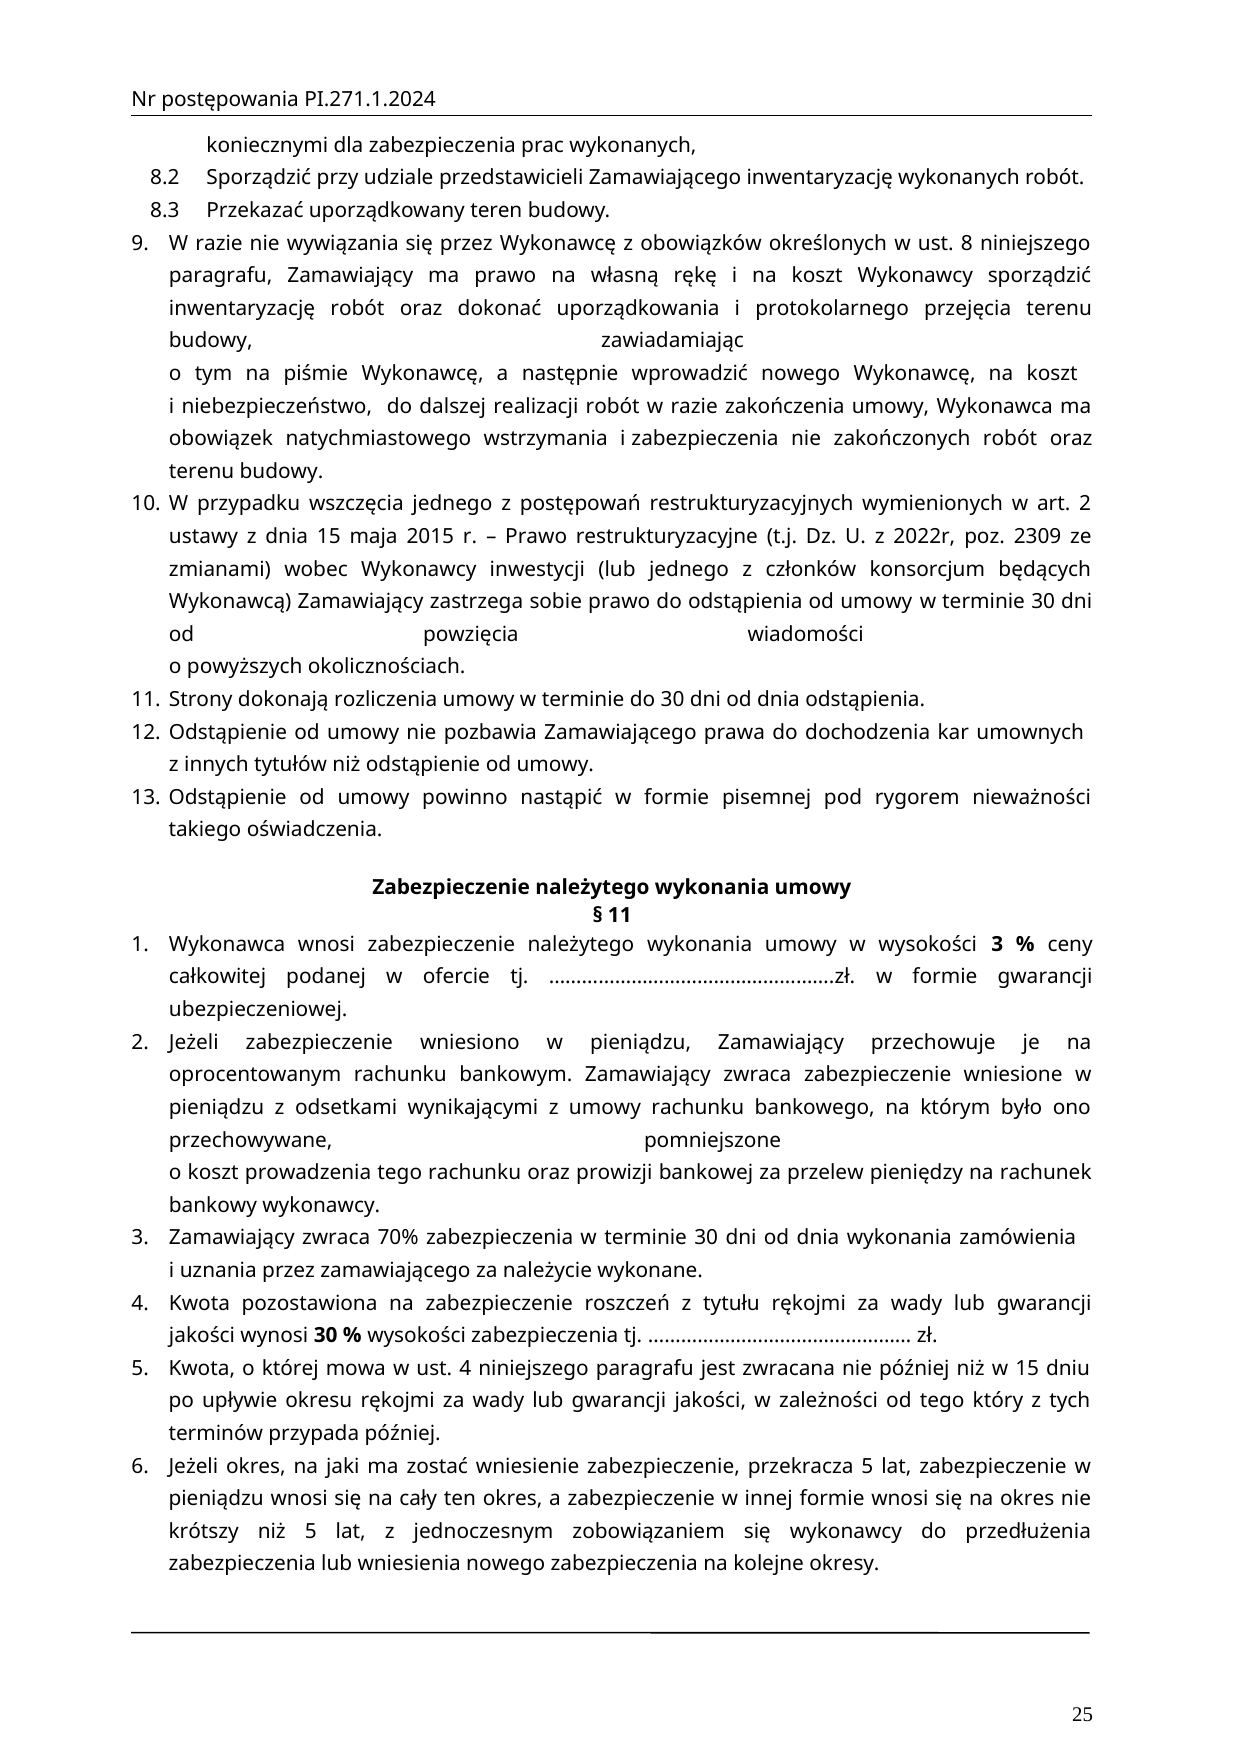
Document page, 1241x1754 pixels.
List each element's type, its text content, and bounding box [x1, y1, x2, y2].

list Sporządzić przy udziale przedstawicieli Zamawiającego inwentaryzację wykonanych robót. [150, 162, 1092, 191]
list Przekazać uporządkowany teren budowy. [150, 195, 1092, 223]
list Zamawiający zwraca 70% zabezpieczenia w terminie 30 dni od dnia wykonania zamówienia i uznania przez zamawiającego za należycie wykonane. [131, 1222, 1092, 1283]
list Jeżeli zabezpieczenie wniesiono w pieniądzu, Zamawiający przechowuje je na oprocentowanym rachunku bankowym. Zamawiający zwraca zabezpieczenie wniesione w pieniądzu z odsetkami wynikającymi z umowy rachunku bankowego, na którym było ono przechowywane, pomniejszone o koszt prowadzenia tego rachunku oraz prowizji bankowej za przelew pieniędzy na rachunek bankowy wykonawcy. [131, 1027, 1092, 1218]
text Zabezpieczenie należytego wykonania umowy [131, 872, 1092, 901]
list Jeżeli okres, na jaki ma zostać wniesienie zabezpieczenie, przekracza 5 lat, zabezpieczenie w pieniądzu wnosi się na cały ten okres, a zabezpieczenie w innej formie wnosi się na okres nie krótszy niż 5 lat, z jednoczesnym zobowiązaniem się wykonawcy do przedłużenia zabezpieczenia lub wniesienia nowego zabezpieczenia na kolejne okresy. [131, 1451, 1092, 1577]
list Kwota pozostawiona na zabezpieczenie roszczeń z tytułu rękojmi za wady lub gwarancji jakości wynosi 30 % wysokości zabezpieczenia tj. ………………………………………… zł. [131, 1288, 1092, 1349]
list Kwota, o której mowa w ust. 4 niniejszego paragrafu jest zwracana nie później niż w 15 dniu po upływie okresu rękojmi za wady lub gwarancji jakości, w zależności od tego który z tych terminów przypada później. [131, 1353, 1092, 1447]
text § 11 [131, 901, 1092, 929]
list W razie nie wywiązania się przez Wykonawcę z obowiązków określonych w ust. 8 niniejszego paragrafu, Zamawiający ma prawo na własną rękę i na koszt Wykonawcy sporządzić inwentaryzację robót oraz dokonać uporządkowania i protokolarnego przejęcia terenu budowy, zawiadamiając o tym na piśmie Wykonawcę, a następnie wprowadzić nowego Wykonawcę, na koszt i niebezpieczeństwo, do dalszej realizacji robót w razie zakończenia umowy, Wykonawca ma obowiązek natychmiastowego wstrzymania i zabezpieczenia nie zakończonych robót oraz terenu budowy. [131, 228, 1092, 484]
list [150, 130, 1092, 158]
list Strony dokonają rozliczenia umowy w terminie do 30 dni od dnia odstąpienia. [131, 684, 1092, 713]
list Odstąpienie od umowy nie pozbawia Zamawiającego prawa do dochodzenia kar umownych z innych tytułów niż odstąpienie od umowy. [131, 717, 1092, 778]
list Odstąpienie od umowy powinno nastąpić w formie pisemnej pod rygorem nieważności takiego oświadczenia. [131, 782, 1092, 843]
list W przypadku wszczęcia jednego z postępowań restrukturyzacyjnych wymienionych w art. 2 ustawy z dnia 15 maja 2015 r. – Prawo restrukturyzacyjne (t.j. Dz. U. z 2022r, poz. 2309 ze zmianami) wobec Wykonawcy inwestycji (lub jednego z członków konsorcjum będących Wykonawcą) Zamawiający zastrzega sobie prawo do odstąpienia od umowy w terminie 30 dni od powzięcia wiadomości o powyższych okolicznościach. [131, 488, 1092, 680]
list Wykonawca wnosi zabezpieczenie należytego wykonania umowy w wysokości 3 % ceny całkowitej podanej w ofercie tj. …………………………………………….zł. w formie gwarancji ubezpieczeniowej. [131, 929, 1092, 1023]
